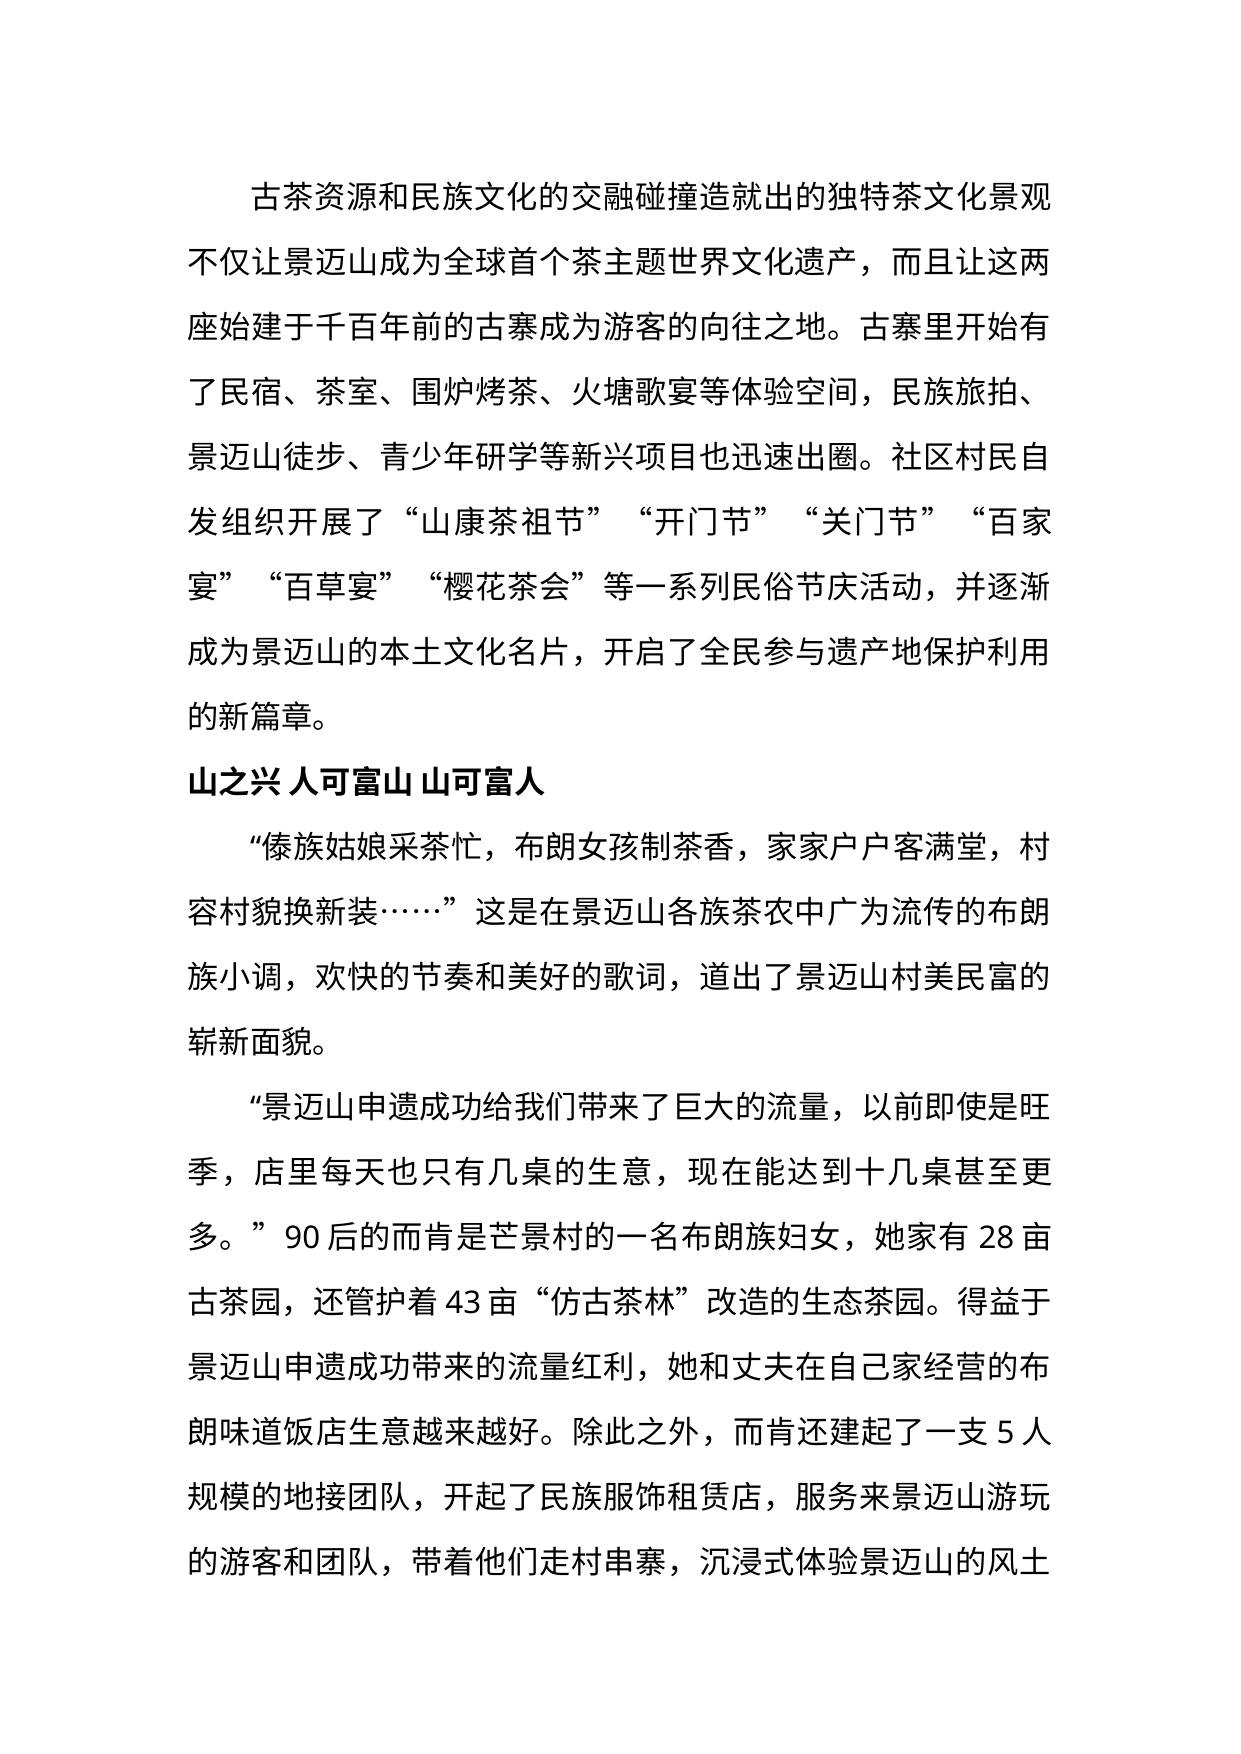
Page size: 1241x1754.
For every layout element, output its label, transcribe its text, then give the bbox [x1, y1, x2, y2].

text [187, 1072, 1053, 1592]
text “傣族姑娘采茶忙，布朗女孩制茶香，家家户户客满堂，村容村貌换新装……”这是在景迈山各族茶农中广为流传的布朗族小调，欢快的节奏和美好的歌词，道出了景迈山村美民富的崭新面貌。 [187, 812, 1053, 1072]
text 古茶资源和民族文化的交融碰撞造就出的独特茶文化景观，不仅让景迈山成为全球首个茶主题世界文化遗产，而且让这两座始建于千百年前的古寨成为游客的向往之地。古寨里开始有了民宿、茶室、围炉烤茶、火塘歌宴等体验空间，民族旅拍、景迈山徒步、青少年研学等新兴项目也迅速出圈。社区村民自发组织开展了“山康茶祖节”“开门节”“关门节”“百家宴”“百草宴”“樱花茶会”等一系列民俗节庆活动，并逐渐成为景迈山的本土文化名片，开启了全民参与遗产地保护利用的新篇章。 [187, 162, 1053, 747]
text 山之兴 人可富山 山可富人 [187, 747, 1053, 812]
